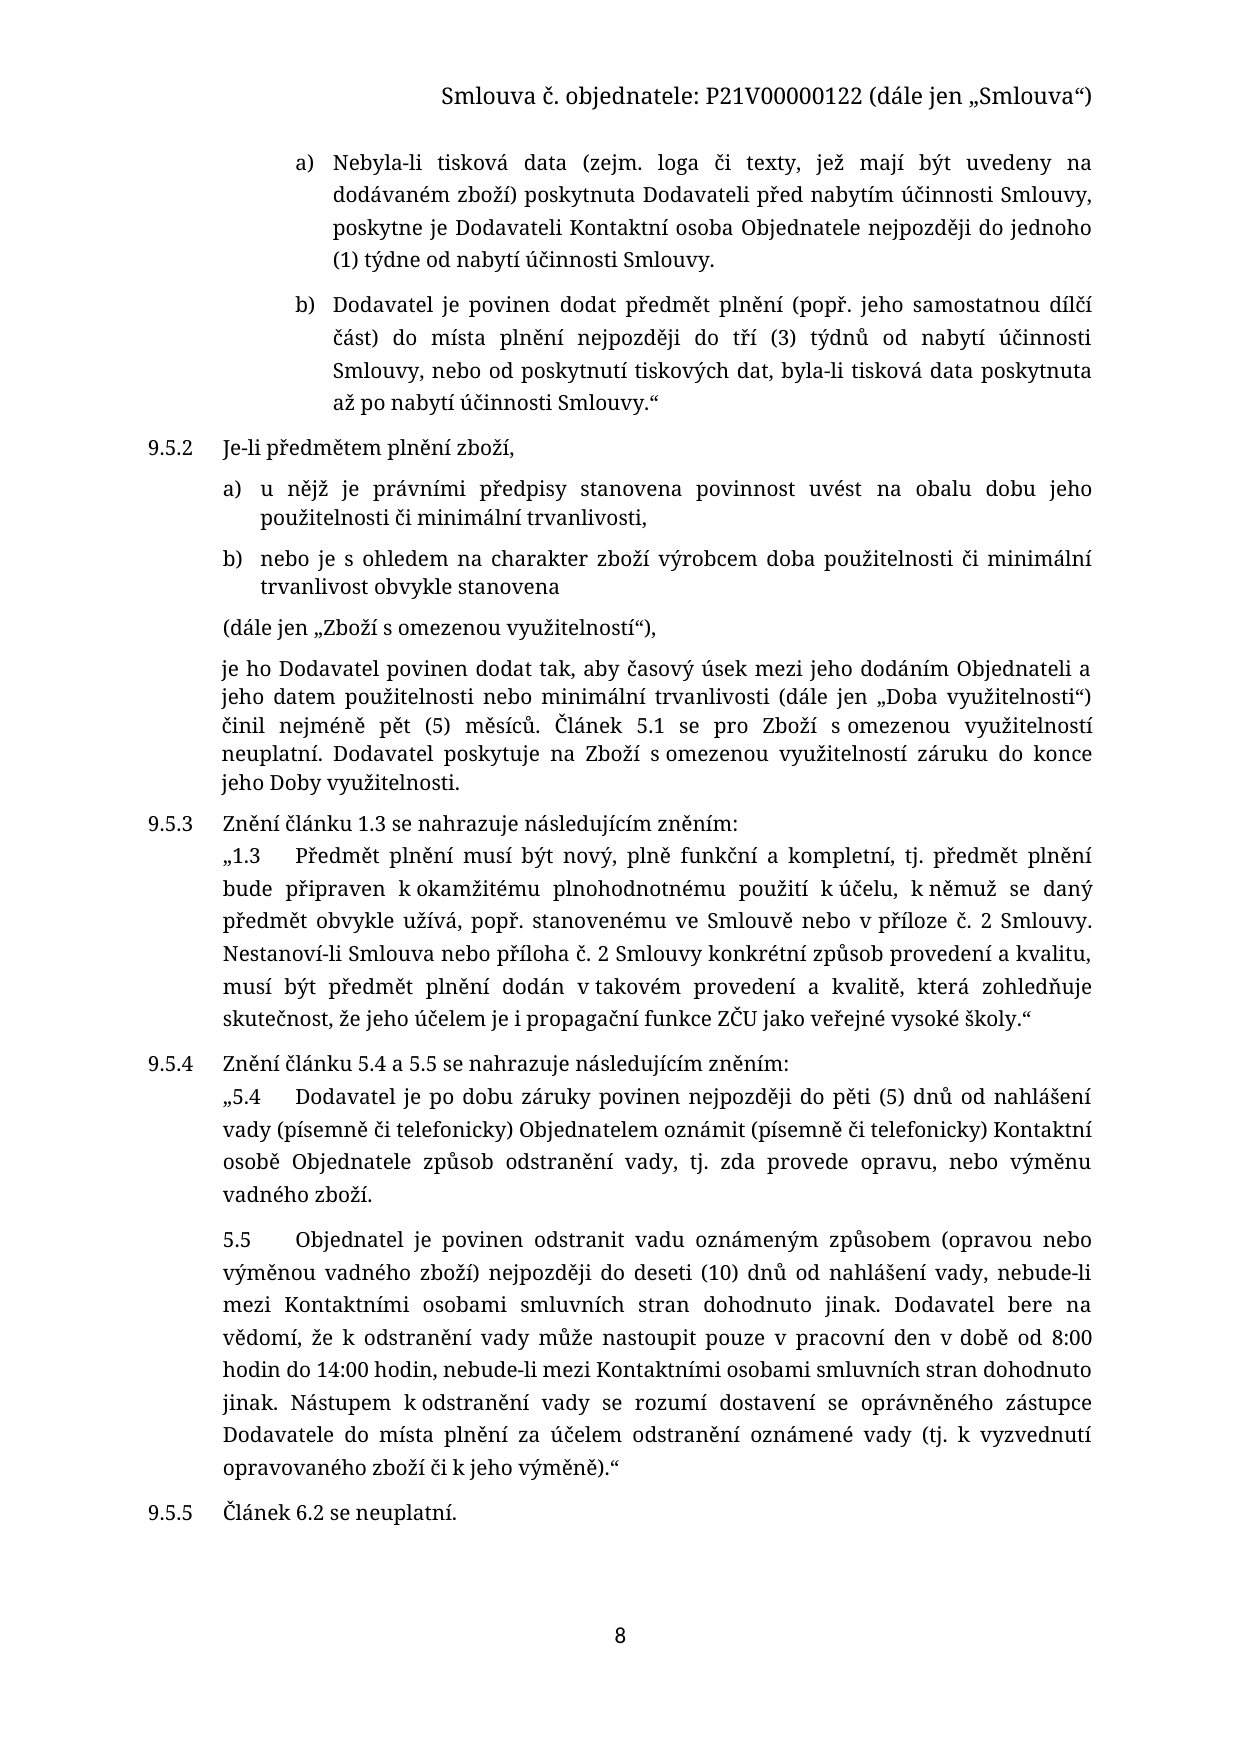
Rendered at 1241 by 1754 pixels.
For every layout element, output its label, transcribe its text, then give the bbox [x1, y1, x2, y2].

list Nebyla-li tisková data (zejm. loga či texty, jež mají být uvedeny na dodávaném zboží) poskytnuta Dodavateli před nabytím účinnosti Smlouvy, poskytne je Dodavateli Kontaktní osoba Objednatele nejpozději do jednoho (1) týdne od nabytí účinnosti Smlouvy. [295, 148, 1093, 274]
list „5.4 Dodavatel je po dobu záruky povinen nejpozději do pěti (5) dnů od nahlášení vady (písemně či telefonicky) Objednatelem oznámit (písemně či telefonicky) Kontaktní osobě Objednatele způsob odstranění vady, tj. zda provede opravu, nebo výměnu vadného zboží. [223, 1082, 1093, 1208]
text (dále jen „Zboží s omezenou využitelností“), [223, 613, 1093, 642]
list Článek 6.2 se neuplatní. [148, 1498, 1093, 1527]
list 5.5 Objednatel je povinen odstranit vadu oznámeným způsobem (opravou nebo výměnou vadného zboží) nejpozději do deseti (10) dnů od nahlášení vady, nebude-li mezi Kontaktními osobami smluvních stran dohodnuto jinak. Dodavatel bere na vědomí, že k odstranění vady může nastoupit pouze v pracovní den v době od 8:00 hodin do 14:00 hodin, nebude-li mezi Kontaktními osobami smluvních stran dohodnuto jinak. Nástupem k odstranění vady se rozumí dostavení se oprávněného zástupce Dodavatele do místa plnění za účelem odstranění oznámené vady (tj. k vyzvednutí opravovaného zboží či k jeho výměně).“ [223, 1225, 1093, 1482]
list Dodavatel je povinen dodat předmět plnění (popř. jeho samostatnou dílčí část) do místa plnění nejpozději do tří (3) týdnů od nabytí účinnosti Smlouvy, nebo od poskytnutí tiskových dat, byla-li tisková data poskytnuta až po nabytí účinnosti Smlouvy.“ [295, 291, 1093, 417]
list Znění článku 1.3 se nahrazuje následujícím zněním: [148, 809, 1093, 837]
text je ho Dodavatel povinen dodat tak, aby časový úsek mezi jeho dodáním Objednateli a jeho datem použitelnosti nebo minimální trvanlivosti (dále jen „Doba využitelnosti“) činil nejméně pět (5) měsíců. Článek 5.1 se pro Zboží s omezenou využitelností neuplatní. Dodavatel poskytuje na Zboží s omezenou využitelností záruku do konce jeho Doby využitelnosti. [221, 654, 1093, 796]
list u nějž je právními předpisy stanovena povinnost uvést na obalu dobu jeho použitelnosti či minimální trvanlivosti, [223, 474, 1093, 531]
list „1.3 Předmět plnění musí být nový, plně funkční a kompletní, tj. předmět plnění bude připraven k okamžitému plnohodnotnému použití k účelu, k němuž se daný předmět obvykle užívá, popř. stanovenému ve Smlouvě nebo v příloze č. 2 Smlouvy. Nestanoví-li Smlouva nebo příloha č. 2 Smlouvy konkrétní způsob provedení a kvalitu, musí být předmět plnění dodán v takovém provedení a kvalitě, která zohledňuje skutečnost, že jeho účelem je i propagační funkce ZČU jako veřejné vysoké školy.“ [223, 841, 1093, 1033]
list Je-li předmětem plnění zboží, [148, 433, 1093, 462]
list Znění článku 5.4 a 5.5 se nahrazuje následujícím zněním: [148, 1049, 1093, 1078]
list nebo je s ohledem na charakter zboží výrobcem doba použitelnosti či minimální trvanlivost obvykle stanovena [223, 544, 1093, 601]
